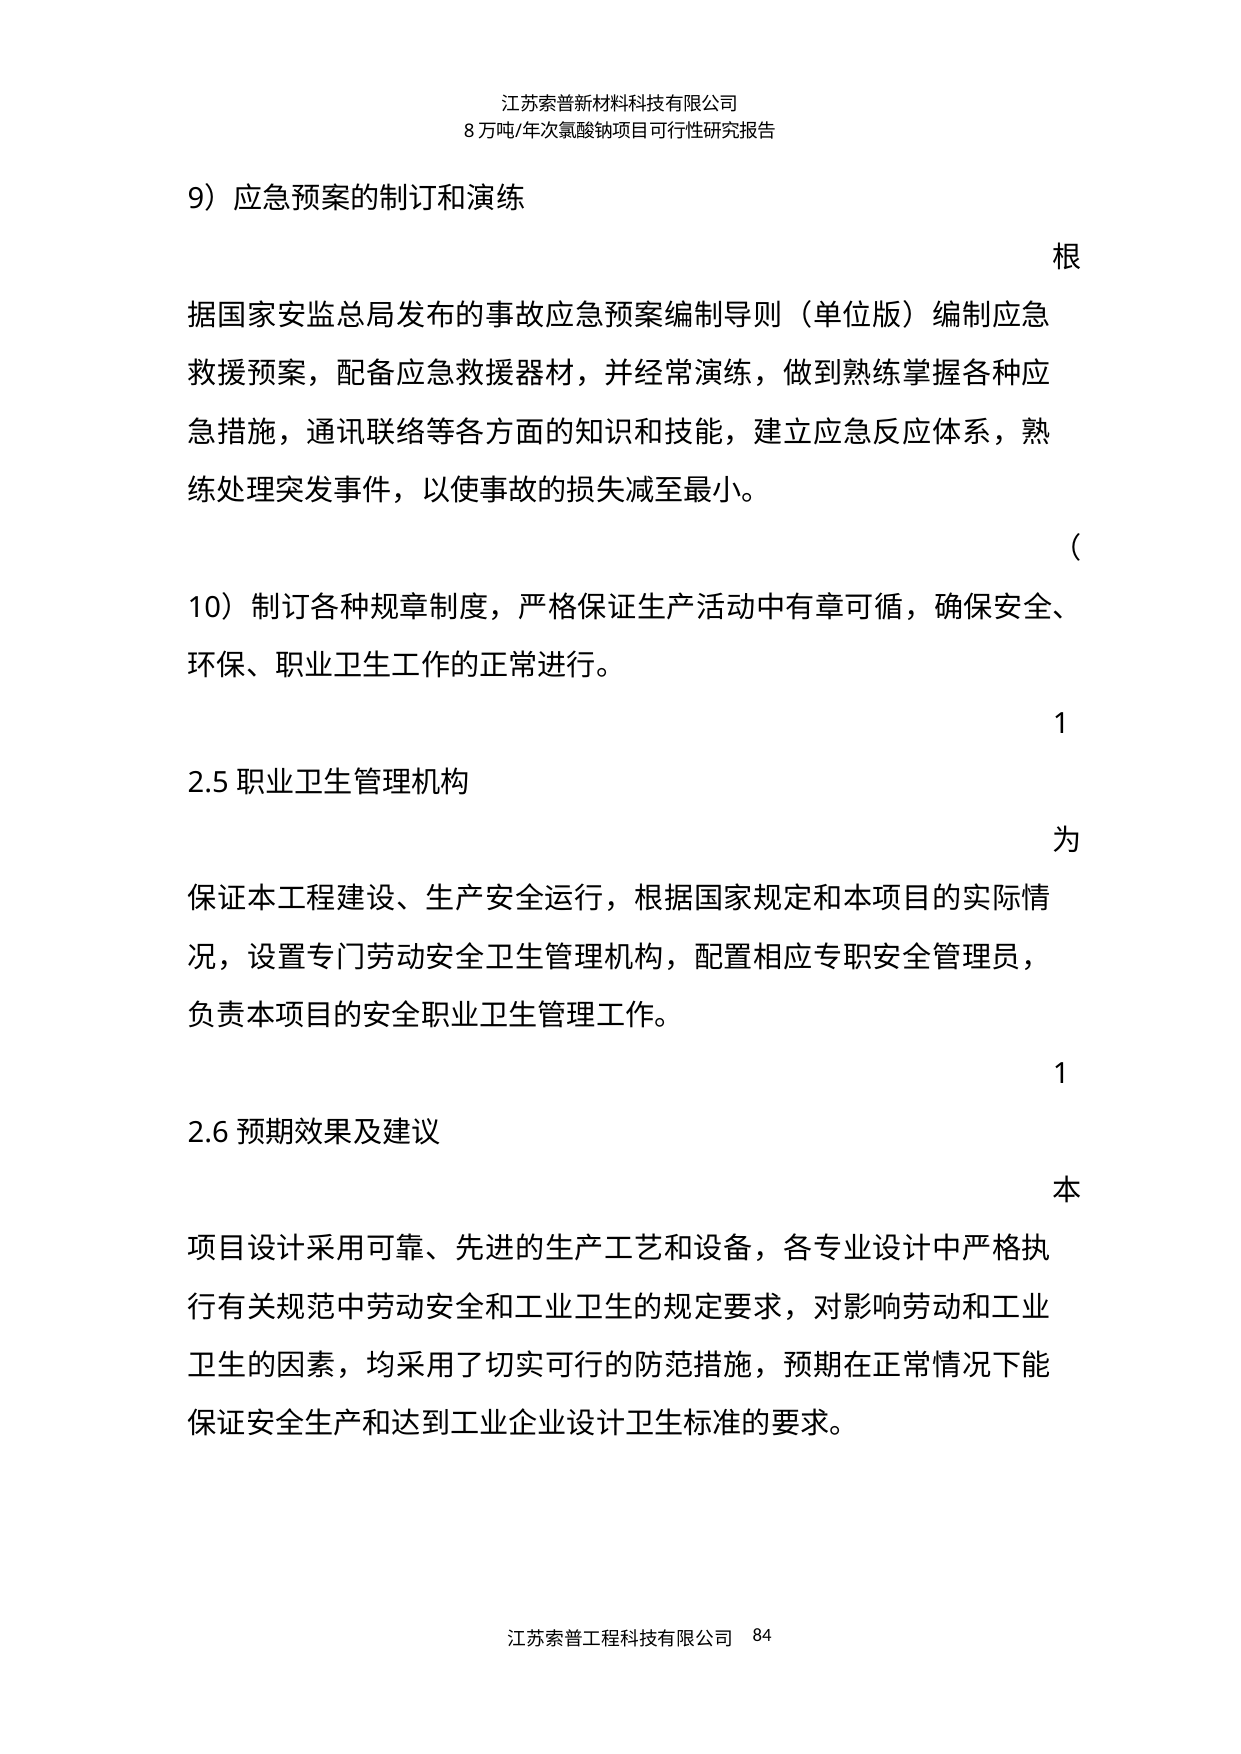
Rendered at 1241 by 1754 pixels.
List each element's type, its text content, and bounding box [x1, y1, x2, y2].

text 12.6 预期效果及建议 [187, 1037, 1053, 1154]
text 为保证本工程建设、生产安全运行，根据国家规定和本项目的实际情况，设置专门劳动安全卫生管理机构，配置相应专职安全管理员，负责本项目的安全职业卫生管理工作。 [187, 804, 1053, 1037]
text 12.5 职业卫生管理机构 [187, 687, 1053, 804]
text （9）应急预案的制订和演练 [187, 162, 1053, 220]
text （10）制订各种规章制度，严格保证生产活动中有章可循，确保安全、环保、职业卫生工作的正常进行。 [187, 512, 1053, 687]
text 本项目设计采用可靠、先进的生产工艺和设备，各专业设计中严格执行有关规范中劳动安全和工业卫生的规定要求，对影响劳动和工业卫生的因素，均采用了切实可行的防范措施，预期在正常情况下能保证安全生产和达到工业企业设计卫生标准的要求。 [187, 1154, 1053, 1445]
text 根据国家安监总局发布的事故应急预案编制导则（单位版）编制应急救援预案，配备应急救援器材，并经常演练，做到熟练掌握各种应急措施，通讯联络等各方面的知识和技能，建立应急反应体系，熟练处理突发事件，以使事故的损失减至最小。 [187, 220, 1053, 512]
